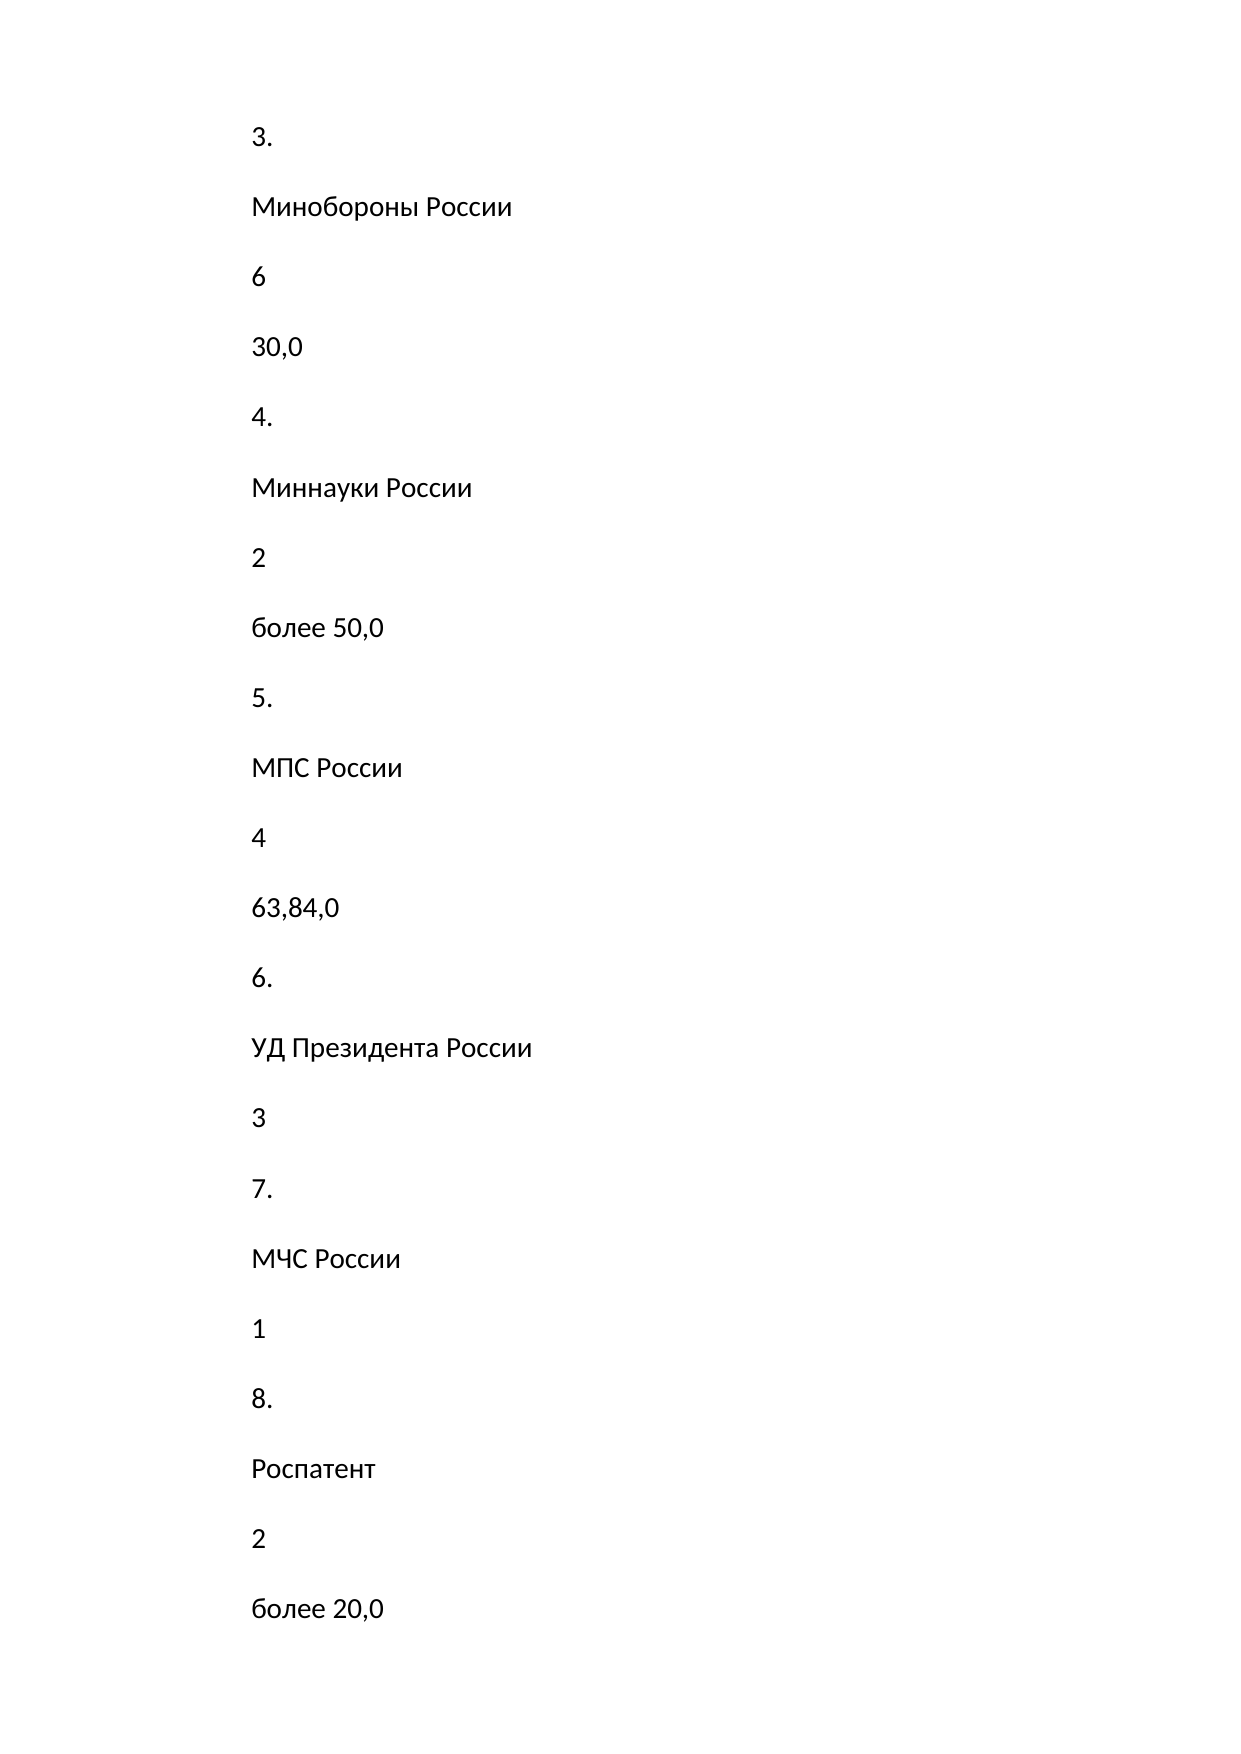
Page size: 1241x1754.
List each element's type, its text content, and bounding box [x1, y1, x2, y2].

text 3 [177, 1099, 1152, 1135]
text 2 [177, 1520, 1152, 1556]
text более 50,0 [177, 609, 1152, 644]
text МЧС России [177, 1240, 1152, 1275]
text 4. [177, 398, 1152, 434]
text МПС России [177, 749, 1152, 785]
text 6. [177, 959, 1152, 995]
text Роспатент [177, 1450, 1152, 1486]
text 1 [177, 1310, 1152, 1346]
text 8. [177, 1380, 1152, 1416]
text 30,0 [177, 328, 1152, 364]
text УД Президента России [177, 1029, 1152, 1065]
text 2 [177, 539, 1152, 574]
text Минобороны России [177, 188, 1152, 224]
text 5. [177, 679, 1152, 714]
text 7. [177, 1170, 1152, 1205]
text 3. [177, 118, 1152, 154]
text 6 [177, 258, 1152, 294]
text более 20,0 [177, 1590, 1152, 1626]
text 4 [177, 819, 1152, 855]
text 63,84,0 [177, 889, 1152, 925]
text Миннауки России [177, 469, 1152, 504]
